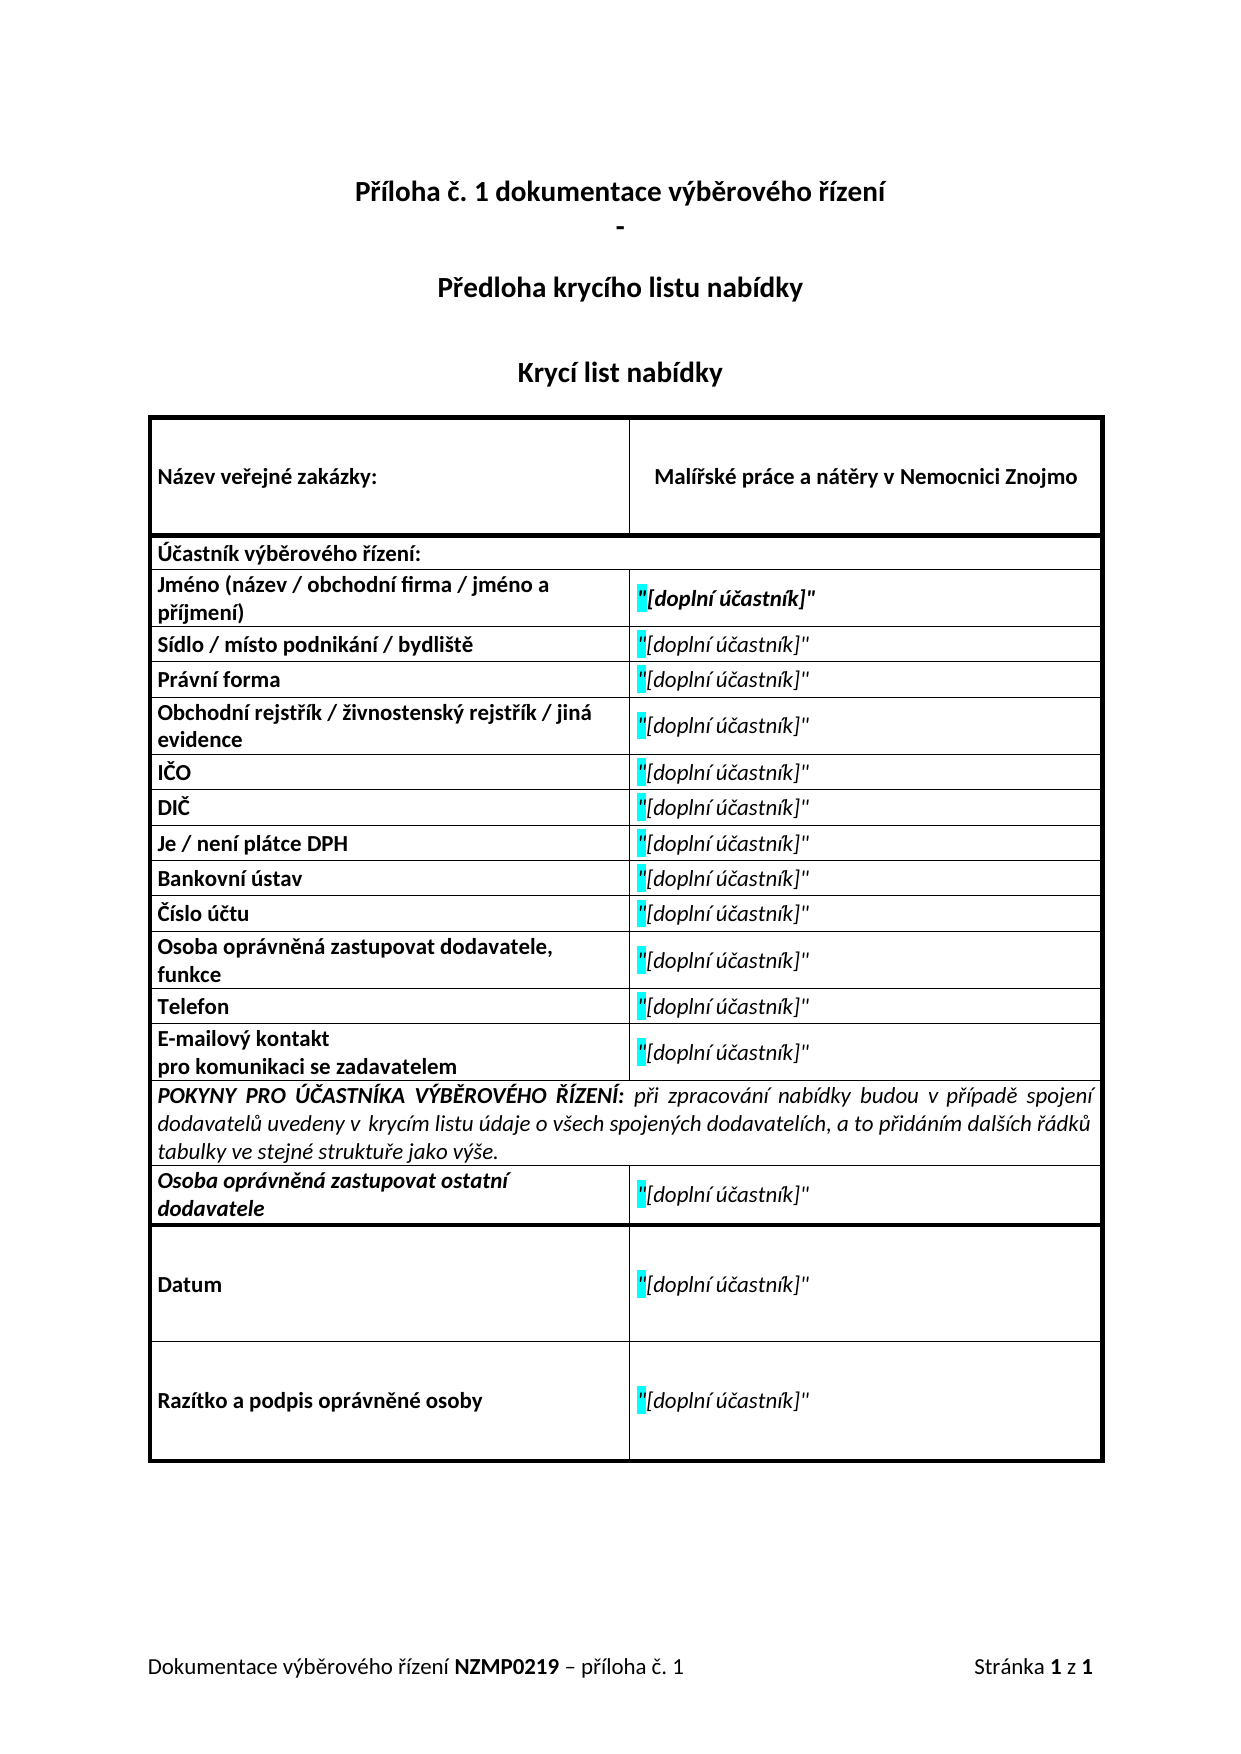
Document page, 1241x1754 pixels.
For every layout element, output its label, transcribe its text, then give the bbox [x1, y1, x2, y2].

table_cell DIČ [152, 790, 629, 824]
table_cell Obchodní rejstřík / živnostenský rejstřík / jiná evidence [152, 698, 629, 754]
table_cell IČO [152, 755, 629, 789]
table_cell [630, 570, 1100, 626]
table_cell Bankovní ústav [152, 861, 629, 895]
table_cell [630, 1227, 1100, 1341]
text Předloha krycího listu nabídky [148, 269, 1093, 304]
table_cell [630, 1024, 1100, 1080]
text - [148, 208, 1093, 244]
table_cell Razítko a podpis oprávněné osoby [152, 1342, 629, 1459]
table_cell [630, 932, 1100, 988]
table_cell POKYNY PRO ÚČASTNÍKA VÝBĚROVÉHO ŘÍZENÍ: při zpracování nabídky budou v případě spojení dodavatelů uvedeny v krycím listu údaje o všech spojených dodavatelích, a to přidáním dalších řádků tabulky ve stejné struktuře jako výše. [152, 1081, 1100, 1165]
table_cell Osoba oprávněná zastupovat dodavatele, funkce [152, 932, 629, 988]
table_cell [630, 698, 1100, 754]
table_header Název veřejné zakázky: [152, 420, 629, 533]
table_cell Telefon [152, 989, 629, 1023]
table_cell Právní forma [152, 662, 629, 697]
table_cell [630, 662, 1100, 697]
table_cell E-mailový kontakt pro komunikaci se zadavatelem [152, 1024, 629, 1080]
table_cell Účastník výběrového řízení: [152, 538, 1100, 569]
table_cell Jméno (název / obchodní firma / jméno a příjmení) [152, 570, 629, 626]
table_cell [630, 755, 1100, 789]
table_cell [630, 989, 1100, 1023]
table_cell [630, 627, 1100, 661]
table_cell [630, 1166, 1100, 1222]
table_cell Číslo účtu [152, 896, 629, 931]
text Příloha č. 1 dokumentace výběrového řízení [148, 173, 1093, 208]
table_header Malířské práce a nátěry v Nemocnici Znojmo [630, 420, 1100, 533]
table_cell [630, 896, 1100, 931]
table_cell Osoba oprávněná zastupovat ostatní dodavatele [152, 1166, 629, 1222]
table_cell [630, 826, 1100, 860]
table_cell Sídlo / místo podnikání / bydliště [152, 627, 629, 661]
table_cell Datum [152, 1227, 629, 1341]
table_cell Je / není plátce DPH [152, 826, 629, 860]
text Krycí list nabídky [148, 354, 1093, 390]
table_cell [630, 790, 1100, 824]
table_cell [630, 861, 1100, 895]
table_cell [630, 1342, 1100, 1459]
